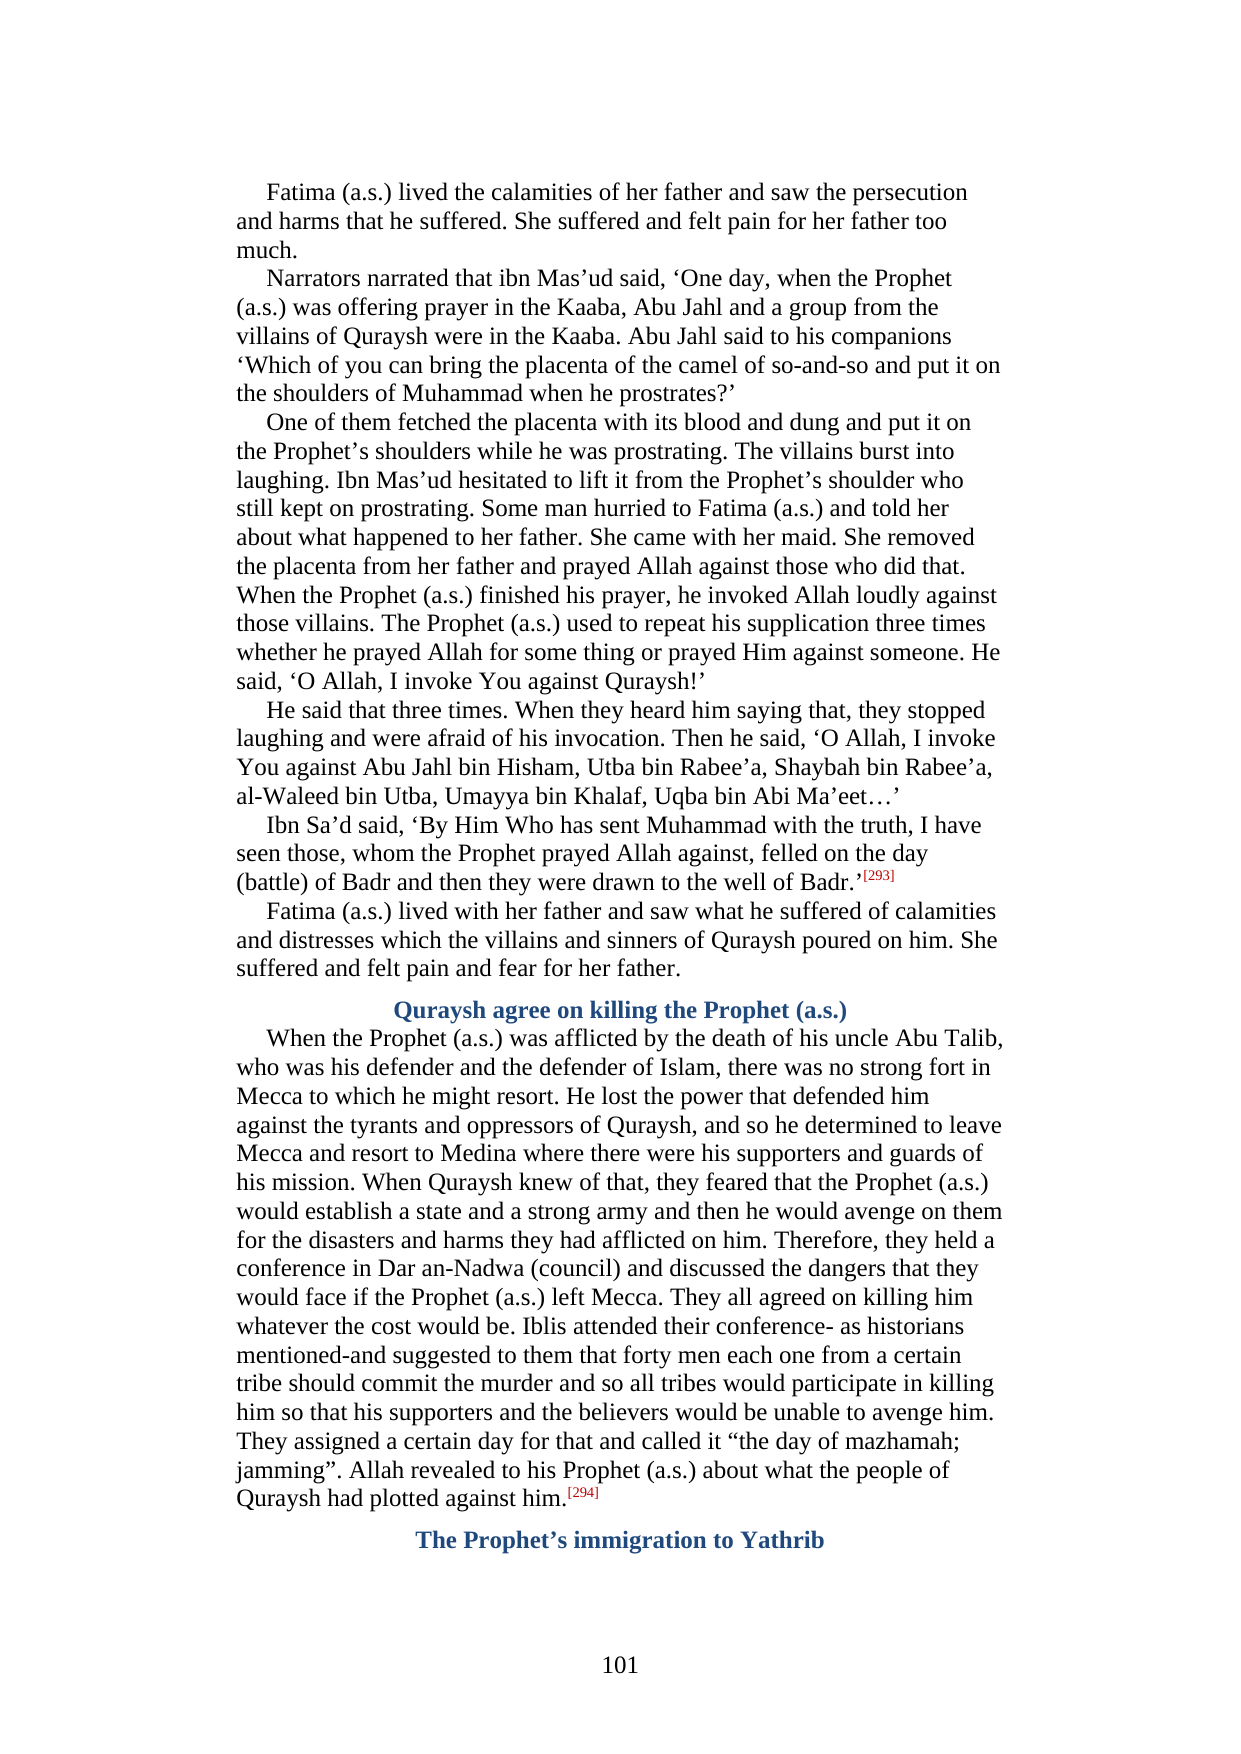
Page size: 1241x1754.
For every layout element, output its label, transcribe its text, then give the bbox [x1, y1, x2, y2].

text Fatima (a.s.) lived the calamities of her father and saw the persecution and harms that he suffered. She suffered and felt pain for her father too much. [236, 177, 1004, 263]
text Narrators narrated that ibn Mas’ud said, ‘One day, when the Prophet (a.s.) was offering prayer in the Kaaba, Abu Jahl and a group from the villains of Quraysh were in the Kaaba. Abu Jahl said to his companions ‘Which of you can bring the placenta of the camel of so-and-so and put it on the shoulders of Muhammad when he prostrates?’ [236, 263, 1004, 407]
text Fatima (a.s.) lived with her father and saw what he suffered of calamities and distresses which the villains and sinners of Quraysh poured on him. She suffered and felt pain and fear for her father. [236, 896, 1004, 982]
text One of them fetched the placenta with its blood and dung and put it on the Prophet’s shoulders while he was prostrating. The villains burst into laughing. Ibn Mas’ud hesitated to lift it from the Prophet’s shoulder who still kept on prostrating. Some man hurried to Fatima (a.s.) and told her about what happened to her father. She came with her maid. She removed the placenta from her father and prayed Allah against those who did that. When the Prophet (a.s.) finished his prayer, he invoked Allah loudly against those villains. The Prophet (a.s.) used to repeat his supplication three times whether he prayed Allah for some thing or prayed Him against someone. He said, ‘O Allah, I invoke You against Quraysh!’ [236, 407, 1004, 695]
text He said that three times. When they heard him saying that, they stopped laughing and were afraid of his invocation. Then he said, ‘O Allah, I invoke You against Abu Jahl bin Hisham, Utba bin Rabee’a, Shaybah bin Rabee’a, al-Waleed bin Utba, Umayya bin Khalaf, Uqba bin Abi Ma’eet…’ [236, 695, 1004, 810]
subtitle Quraysh agree on killing the Prophet (a.s.) [236, 995, 1004, 1023]
text Ibn Sa’d said, ‘By Him Who has sent Muhammad with the truth, I have seen those, whom the Prophet prayed Allah against, felled on the day (battle) of Badr and then they were drawn to the well of Badr.’[293] [236, 810, 1004, 896]
subtitle The Prophet’s immigration to Yathrib [236, 1525, 1004, 1553]
text When the Prophet (a.s.) was afflicted by the death of his uncle Abu Talib, who was his defender and the defender of Islam, there was no strong fort in Mecca to which he might resort. He lost the power that defended him against the tyrants and oppressors of Quraysh, and so he determined to leave Mecca and resort to Medina where there were his supporters and guards of his mission. When Quraysh knew of that, they feared that the Prophet (a.s.) would establish a state and a strong army and then he would avenge on them for the disasters and harms they had afflicted on him. Therefore, they held a conference in Dar an-Nadwa (council) and discussed the dangers that they would face if the Prophet (a.s.) left Mecca. They all agreed on killing him whatever the cost would be. Iblis attended their conference- as historians mentioned-and suggested to them that forty men each one from a certain tribe should commit the murder and so all tribes would participate in killing him so that his supporters and the believers would be unable to avenge him. They assigned a certain day for that and called it “the day of mazhamah; jamming”. Allah revealed to his Prophet (a.s.) about what the people of Quraysh had plotted against him.[294] [236, 1023, 1004, 1512]
